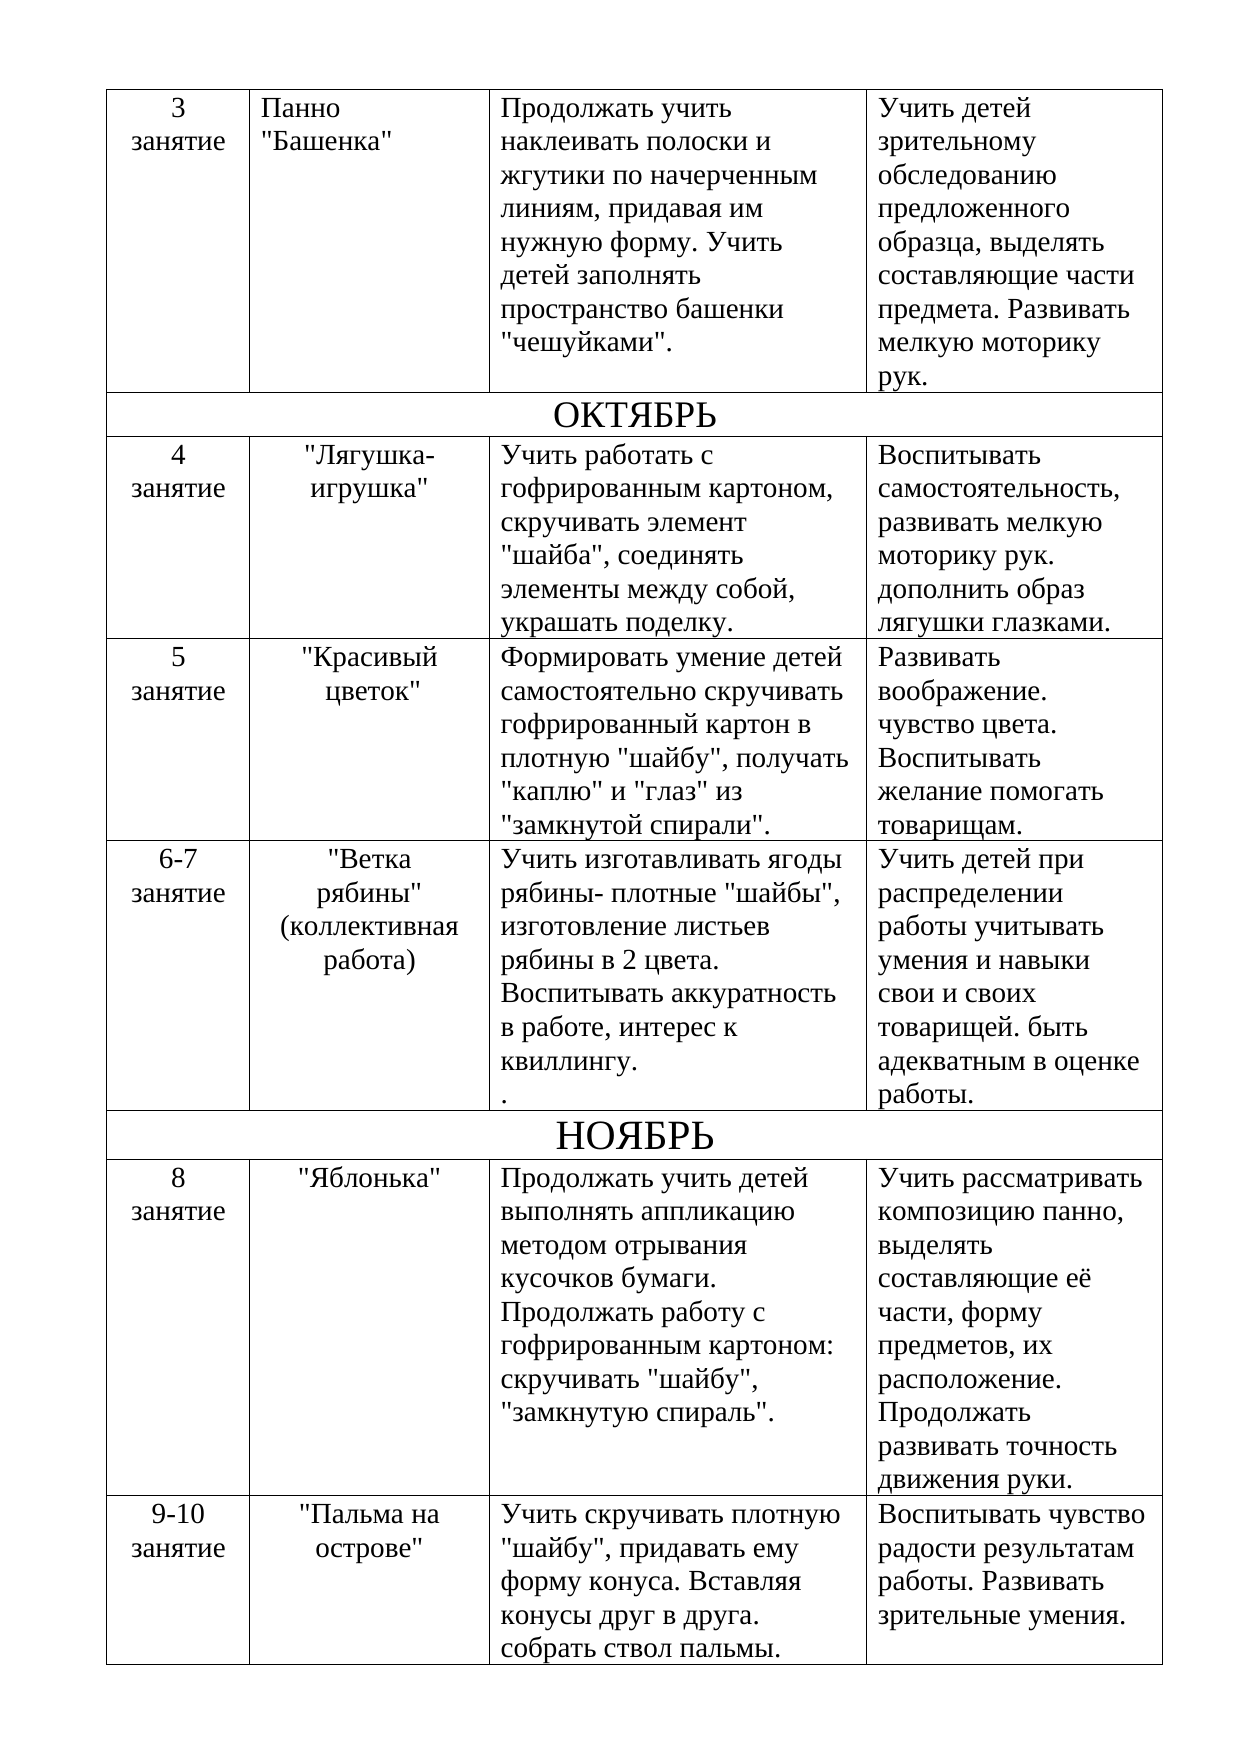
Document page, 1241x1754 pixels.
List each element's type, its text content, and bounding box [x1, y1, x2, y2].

table_cell Учить детей зрительному обследованию предложенного образца, выделять составляющие части предмета. Развивать мелкую моторику рук. [867, 90, 1162, 392]
table_cell 6-7 занятие [107, 841, 249, 1110]
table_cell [490, 1496, 866, 1664]
table_cell 8 занятие [107, 1160, 249, 1495]
table_cell Учить работать с гофрированным картоном, скручивать элемент "шайба", соединять элементы между собой, украшать поделку. [490, 437, 866, 638]
table_cell ОКТЯБРЬ [107, 393, 1162, 436]
table_cell Продолжать учить детей выполнять аппликацию методом отрывания кусочков бумаги. Продолжать работу с гофрированным картоном: скручивать "шайбу", "замкнутую спираль". [490, 1160, 866, 1495]
table_cell 5 занятие [107, 639, 249, 840]
table_cell Учить рассматривать композицию панно, выделять составляющие её части, форму предметов, их расположение. Продолжать развивать точность движения руки. [867, 1160, 1162, 1495]
table_cell Панно "Башенка" [250, 90, 489, 392]
table_cell 3 занятие [107, 90, 249, 392]
table_cell НОЯБРЬ [107, 1111, 1162, 1159]
table_cell "Лягушка- игрушка" [250, 437, 489, 638]
table_cell 9-10 занятие [107, 1496, 249, 1664]
table_cell Учить детей при распределении работы учитывать умения и навыки свои и своих товарищей. быть адекватным в оценке работы. [867, 841, 1162, 1110]
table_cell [867, 1496, 1162, 1664]
table_cell Учить изготавливать ягоды рябины- плотные "шайбы", изготовление листьев рябины в 2 цвета. Воспитывать аккуратность в работе, интерес к квиллингу. . [490, 841, 866, 1110]
table_cell Продолжать учить наклеивать полоски и жгутики по начерченным линиям, придавая им нужную форму. Учить детей заполнять пространство башенки "чешуйками". [490, 90, 866, 392]
table_cell 4 занятие [107, 437, 249, 638]
table_cell "Пальма на острове" [250, 1496, 489, 1664]
table_cell Воспитывать самостоятельность, развивать мелкую моторику рук. дополнить образ лягушки глазками. [867, 437, 1162, 638]
table_cell Развивать воображение. чувство цвета. Воспитывать желание помогать товарищам. [867, 639, 1162, 840]
table_cell Формировать умение детей самостоятельно скручивать гофрированный картон в плотную "шайбу", получать "каплю" и "глаз" из "замкнутой спирали". [490, 639, 866, 840]
table_cell "Ветка рябины" (коллективная работа) [250, 841, 489, 1110]
table_cell "Красивый цветок" [250, 639, 489, 840]
table_cell "Яблонька" [250, 1160, 489, 1495]
